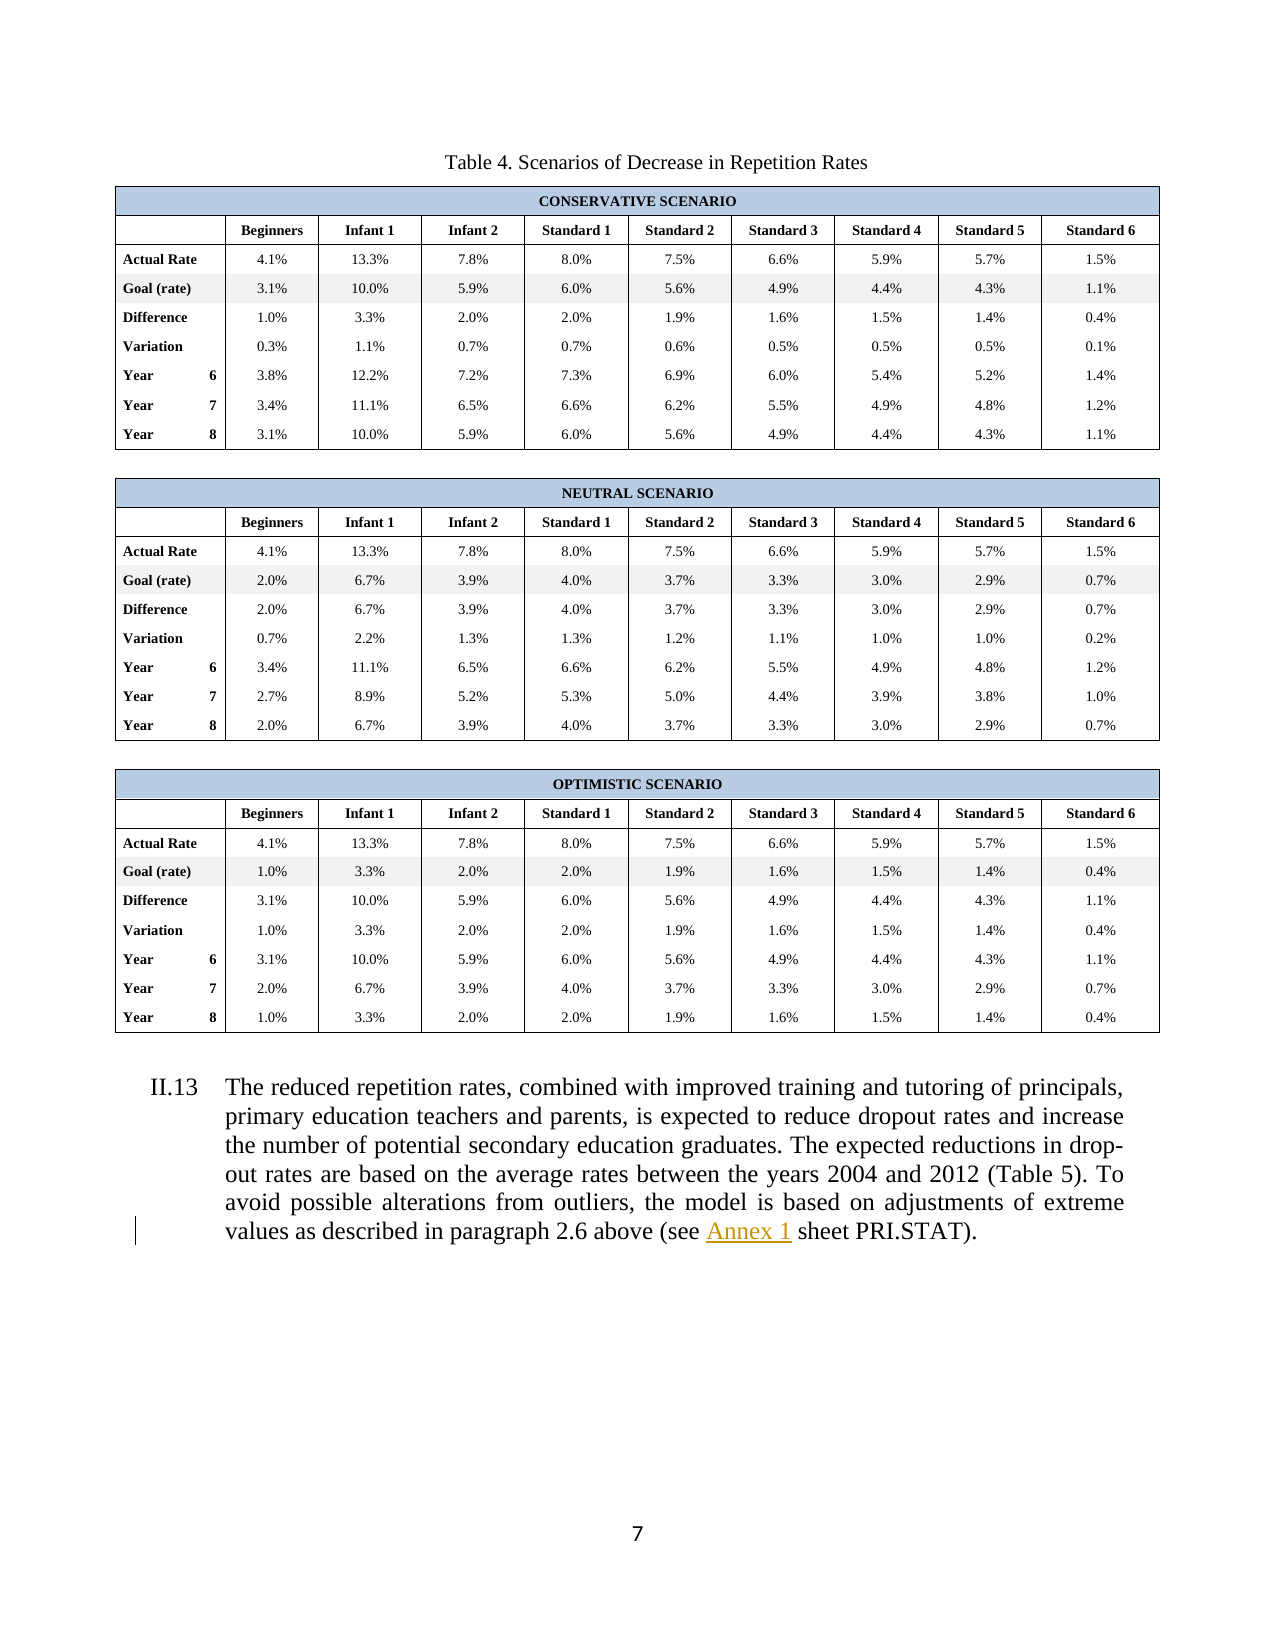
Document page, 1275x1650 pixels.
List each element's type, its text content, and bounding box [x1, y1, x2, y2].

table_cell [421, 741, 525, 769]
table_cell Standard 4 [835, 508, 938, 536]
table_cell 6.6% [732, 537, 834, 565]
table_cell 5.4% [835, 361, 938, 390]
table_cell 7.8% [422, 245, 524, 273]
table_cell 6.0% [525, 886, 628, 915]
table_cell [318, 450, 421, 478]
table_cell 3.4% [226, 653, 318, 682]
table_cell Infant 1 [319, 508, 421, 536]
table_cell Standard 4 [835, 800, 938, 828]
table_header CONSERVATIVE SCENARIO [116, 187, 1159, 215]
table_cell 2.2% [319, 624, 421, 653]
table_cell [115, 741, 202, 769]
table_cell 4.9% [732, 274, 834, 303]
table_cell 1.4% [1042, 361, 1159, 390]
table_cell 4.3% [939, 886, 1041, 915]
table_cell 4.4% [835, 944, 938, 973]
table_cell 3.3% [732, 594, 834, 623]
table_cell [226, 450, 318, 478]
table_cell 0.4% [1042, 303, 1159, 332]
table_cell 1.5% [1042, 829, 1159, 857]
table_cell 4.0% [525, 594, 628, 623]
table_cell 4.1% [226, 537, 318, 565]
table_cell 6.0% [732, 361, 834, 390]
table_cell 2.0% [525, 1003, 628, 1032]
table_cell 4.0% [525, 974, 628, 1003]
table_cell 3.1% [226, 944, 318, 973]
table_cell 1.5% [835, 915, 938, 944]
table_cell 4.0% [525, 711, 628, 740]
table_cell 3.9% [422, 711, 524, 740]
table_cell [202, 741, 226, 769]
table_cell [116, 216, 225, 244]
table_cell 1.4% [939, 1003, 1041, 1032]
table_cell [525, 741, 628, 769]
table_cell 3.7% [629, 974, 731, 1003]
table_cell 0.7% [1042, 594, 1159, 623]
table_cell 4.8% [939, 653, 1041, 682]
table_cell 4.3% [939, 274, 1041, 303]
table_cell 7.8% [422, 537, 524, 565]
table_cell [628, 741, 732, 769]
table_cell 1.1% [732, 624, 834, 653]
table_cell 2.0% [422, 857, 524, 886]
table_cell Standard 4 [835, 216, 938, 244]
table_cell Standard 6 [1042, 508, 1159, 536]
table_cell 6.5% [422, 653, 524, 682]
table_cell 0.7% [226, 624, 318, 653]
table_cell 2.0% [226, 974, 318, 1003]
table_cell Variation [116, 915, 225, 944]
table_cell 5.9% [422, 274, 524, 303]
table_cell 0.7% [1042, 711, 1159, 740]
table_cell 6.9% [629, 361, 731, 390]
table_cell 3.7% [629, 711, 731, 740]
table_cell [1042, 450, 1160, 478]
table_cell 0.5% [835, 332, 938, 361]
table_cell 3.9% [422, 974, 524, 1003]
table_cell 13.3% [319, 829, 421, 857]
table_cell 0.7% [1042, 974, 1159, 1003]
table_cell 0.7% [1042, 565, 1159, 594]
table_cell NEUTRAL SCENARIO [116, 479, 1159, 507]
table_cell Goal (rate) [116, 274, 225, 303]
table_cell 4.9% [835, 653, 938, 682]
table_cell 5.5% [732, 653, 834, 682]
table_cell 1.6% [732, 303, 834, 332]
table_cell 3.9% [422, 594, 524, 623]
table_cell 3.0% [835, 711, 938, 740]
table_cell Standard 3 [732, 800, 834, 828]
table_cell Year [116, 361, 202, 390]
table_cell 7.3% [525, 361, 628, 390]
table_cell Standard 2 [629, 508, 731, 536]
table_cell Year [116, 711, 202, 740]
table_cell Standard 3 [732, 216, 834, 244]
table_cell 3.3% [319, 303, 421, 332]
table_cell 3.1% [226, 886, 318, 915]
table_cell 5.9% [422, 886, 524, 915]
table_cell 2.0% [525, 915, 628, 944]
table_cell 5.3% [525, 682, 628, 711]
table_cell 7.5% [629, 245, 731, 273]
table_cell 0.7% [422, 332, 524, 361]
table_cell [421, 450, 525, 478]
table_cell 4.4% [835, 419, 938, 448]
table_cell 2.0% [226, 594, 318, 623]
table_cell 2.0% [525, 857, 628, 886]
table_cell Year [116, 390, 202, 419]
table_cell 7.5% [629, 829, 731, 857]
table_cell 8.9% [319, 682, 421, 711]
table_cell 3.9% [422, 565, 524, 594]
table_cell 2.0% [525, 303, 628, 332]
table_cell 0.4% [1042, 1003, 1159, 1032]
table_cell 1.0% [939, 624, 1041, 653]
table_cell Standard 2 [629, 800, 731, 828]
table_cell 1.5% [835, 1003, 938, 1032]
table_cell [318, 741, 421, 769]
table_cell 6.7% [319, 565, 421, 594]
table_cell Standard 5 [939, 508, 1041, 536]
table_cell [835, 450, 938, 478]
table_cell Infant 1 [319, 216, 421, 244]
table_cell Beginners [226, 508, 318, 536]
table_cell 1.5% [1042, 245, 1159, 273]
table_cell 10.0% [319, 944, 421, 973]
table_cell 6.7% [319, 711, 421, 740]
table_cell 6.6% [525, 653, 628, 682]
table_cell Standard 1 [525, 216, 628, 244]
table_cell 1.0% [1042, 682, 1159, 711]
table_cell 3.3% [319, 857, 421, 886]
table_cell 3.1% [226, 274, 318, 303]
table_cell 8.0% [525, 537, 628, 565]
table_cell Infant 2 [422, 508, 524, 536]
table_cell 1.3% [422, 624, 524, 653]
table_cell 2.0% [422, 1003, 524, 1032]
table_cell 5.6% [629, 886, 731, 915]
table_cell 6 [202, 361, 225, 390]
table_cell 5.9% [835, 537, 938, 565]
table_cell 5.6% [629, 944, 731, 973]
table_cell Infant 2 [422, 216, 524, 244]
table_cell 2.9% [939, 711, 1041, 740]
table_cell 7.8% [422, 829, 524, 857]
table_cell Difference [116, 594, 225, 623]
table_cell Standard 5 [939, 800, 1041, 828]
table_cell 6 [202, 944, 225, 973]
table_cell 3.3% [732, 565, 834, 594]
table_cell 7 [202, 974, 225, 1003]
table_cell [525, 450, 628, 478]
table_cell [732, 741, 835, 769]
table_cell Standard 2 [629, 216, 731, 244]
table_cell 4.3% [939, 944, 1041, 973]
table_cell 8 [202, 1003, 225, 1032]
table_cell [116, 508, 225, 536]
table_cell 6.0% [525, 944, 628, 973]
table_cell 10.0% [319, 886, 421, 915]
table_cell Variation [116, 624, 225, 653]
table_cell 3.0% [835, 974, 938, 1003]
table_cell 6.6% [732, 245, 834, 273]
table_cell 4.1% [226, 829, 318, 857]
table_cell [938, 450, 1042, 478]
table_cell Year [116, 419, 202, 448]
table_cell Beginners [226, 800, 318, 828]
table_cell 7.5% [629, 537, 731, 565]
table_cell 3.3% [319, 915, 421, 944]
table_cell Variation [116, 332, 225, 361]
table_cell Standard 5 [939, 216, 1041, 244]
table_cell 1.0% [835, 624, 938, 653]
table_cell 1.9% [629, 303, 731, 332]
table_cell Beginners [226, 216, 318, 244]
table_cell 5.9% [422, 944, 524, 973]
table_cell 5.9% [835, 829, 938, 857]
table_cell 4.3% [939, 419, 1041, 448]
table_cell 1.9% [629, 915, 731, 944]
table_cell 1.1% [1042, 944, 1159, 973]
table_cell 10.0% [319, 274, 421, 303]
list The reduced repetition rates, combined with improved training and tutoring of principals, primary education teachers and parents, is expected to reduce dropout rates and increase the number of potential secondary education graduates. The expected reductions in drop-out rates are based on the average rates between the years 2004 and 2012 (Table 5). To avoid possible alterations from outliers, the model is based on adjustments of extreme values as described in paragraph 2.6 above (see sheet PRI.STAT). [150, 1072, 1125, 1245]
table_cell 3.0% [835, 565, 938, 594]
table_cell 2.9% [939, 565, 1041, 594]
table_cell 7 [202, 682, 225, 711]
table_cell Actual Rate [116, 829, 225, 857]
table_cell 2.0% [226, 711, 318, 740]
table_cell Standard 3 [732, 508, 834, 536]
table_cell 13.3% [319, 245, 421, 273]
table_cell 0.2% [1042, 624, 1159, 653]
table_cell 1.1% [1042, 886, 1159, 915]
table_cell 3.7% [629, 594, 731, 623]
table_cell 4.9% [732, 419, 834, 448]
table_cell 7 [202, 390, 225, 419]
table_cell 5.2% [939, 361, 1041, 390]
table_cell 1.6% [732, 857, 834, 886]
table_cell 3.9% [835, 682, 938, 711]
table_cell 3.1% [226, 419, 318, 448]
table_cell 6.6% [525, 390, 628, 419]
table_cell 3.4% [226, 390, 318, 419]
table_cell 1.0% [226, 915, 318, 944]
table_cell Standard 6 [1042, 216, 1159, 244]
table_cell 8 [202, 711, 225, 740]
table_cell 1.4% [939, 303, 1041, 332]
table_cell Actual Rate [116, 245, 225, 273]
table_cell 5.0% [629, 682, 731, 711]
table_cell 6.7% [319, 974, 421, 1003]
table_cell 5.6% [629, 419, 731, 448]
table_cell 4.9% [732, 886, 834, 915]
table_cell 4.0% [525, 565, 628, 594]
table_cell [1042, 741, 1160, 769]
table_cell 1.1% [1042, 419, 1159, 448]
table_cell 3.3% [732, 711, 834, 740]
table_cell 1.2% [1042, 390, 1159, 419]
table_cell 0.5% [732, 332, 834, 361]
table_cell 6.0% [525, 419, 628, 448]
table_cell [835, 741, 938, 769]
table_cell 8.0% [525, 829, 628, 857]
table_cell 0.4% [1042, 857, 1159, 886]
table_cell [226, 741, 318, 769]
table_cell 5.7% [939, 245, 1041, 273]
table_cell 0.4% [1042, 915, 1159, 944]
table_cell 1.1% [319, 332, 421, 361]
table_cell 6 [202, 653, 225, 682]
table_cell 1.0% [226, 1003, 318, 1032]
table_cell 10.0% [319, 419, 421, 448]
table_cell Standard 6 [1042, 800, 1159, 828]
table_cell 6.7% [319, 594, 421, 623]
table_cell 4.9% [835, 390, 938, 419]
table_cell 4.8% [939, 390, 1041, 419]
table_cell 6.5% [422, 390, 524, 419]
table_cell 3.8% [226, 361, 318, 390]
table_cell OPTIMISTIC SCENARIO [116, 770, 1159, 798]
table_cell 1.4% [939, 857, 1041, 886]
table_cell Goal (rate) [116, 565, 225, 594]
table_cell 2.0% [422, 915, 524, 944]
table_cell Infant 1 [319, 800, 421, 828]
table_cell 12.2% [319, 361, 421, 390]
table_cell 1.5% [835, 857, 938, 886]
table_cell Standard 1 [525, 508, 628, 536]
table_cell 1.1% [1042, 274, 1159, 303]
table_cell 5.6% [629, 274, 731, 303]
table_cell 5.9% [835, 245, 938, 273]
table_cell 8.0% [525, 245, 628, 273]
table_cell 11.1% [319, 653, 421, 682]
table_cell 3.3% [319, 1003, 421, 1032]
table_cell 2.9% [939, 594, 1041, 623]
table_cell Year [116, 974, 202, 1003]
table_cell 5.7% [939, 537, 1041, 565]
table_cell 4.4% [732, 682, 834, 711]
table_cell 5.5% [732, 390, 834, 419]
table_cell 1.9% [629, 857, 731, 886]
table_cell 1.6% [732, 915, 834, 944]
table_cell 1.9% [629, 1003, 731, 1032]
table_cell 4.1% [226, 245, 318, 273]
table_cell Goal (rate) [116, 857, 225, 886]
table_cell Year [116, 653, 202, 682]
table_cell 5.2% [422, 682, 524, 711]
table_cell 8 [202, 419, 225, 448]
table_cell 4.4% [835, 886, 938, 915]
table_cell 0.5% [939, 332, 1041, 361]
table_cell 1.2% [1042, 653, 1159, 682]
table_cell 2.7% [226, 682, 318, 711]
table_cell 3.0% [835, 594, 938, 623]
table_cell 2.0% [422, 303, 524, 332]
table_cell 5.7% [939, 829, 1041, 857]
table_cell 2.0% [226, 565, 318, 594]
table_cell [115, 450, 202, 478]
table_cell 11.1% [319, 390, 421, 419]
table_cell [628, 450, 732, 478]
table_cell Year [116, 944, 202, 973]
table_cell Infant 2 [422, 800, 524, 828]
table_cell 1.2% [629, 624, 731, 653]
table_cell 4.9% [732, 944, 834, 973]
table_cell Standard 1 [525, 800, 628, 828]
table_cell 3.8% [939, 682, 1041, 711]
table_cell 7.2% [422, 361, 524, 390]
table_cell 3.3% [732, 974, 834, 1003]
table_cell [732, 450, 835, 478]
table_cell 0.6% [629, 332, 731, 361]
table_cell 1.5% [835, 303, 938, 332]
table_cell 1.4% [939, 915, 1041, 944]
table_cell 1.3% [525, 624, 628, 653]
table_cell 1.0% [226, 303, 318, 332]
table_cell Difference [116, 303, 225, 332]
table_cell 4.4% [835, 274, 938, 303]
table_cell 6.0% [525, 274, 628, 303]
table_cell 5.9% [422, 419, 524, 448]
table_cell 1.0% [226, 857, 318, 886]
table_cell 6.2% [629, 390, 731, 419]
table_cell Year [116, 682, 202, 711]
text Table 4. Scenarios of Decrease in Repetition Rates [187, 150, 1125, 174]
table_cell 1.6% [732, 1003, 834, 1032]
table_cell 2.9% [939, 974, 1041, 1003]
table_cell Difference [116, 886, 225, 915]
table_cell Actual Rate [116, 537, 225, 565]
table_cell [202, 450, 226, 478]
table_cell 6.6% [732, 829, 834, 857]
table_cell Year [116, 1003, 202, 1032]
table_cell 13.3% [319, 537, 421, 565]
table_cell 0.3% [226, 332, 318, 361]
table_cell 0.7% [525, 332, 628, 361]
table_cell 1.5% [1042, 537, 1159, 565]
table_cell 3.7% [629, 565, 731, 594]
table_cell [938, 741, 1042, 769]
table_cell 6.2% [629, 653, 731, 682]
table_cell [116, 800, 225, 828]
table_cell 0.1% [1042, 332, 1159, 361]
